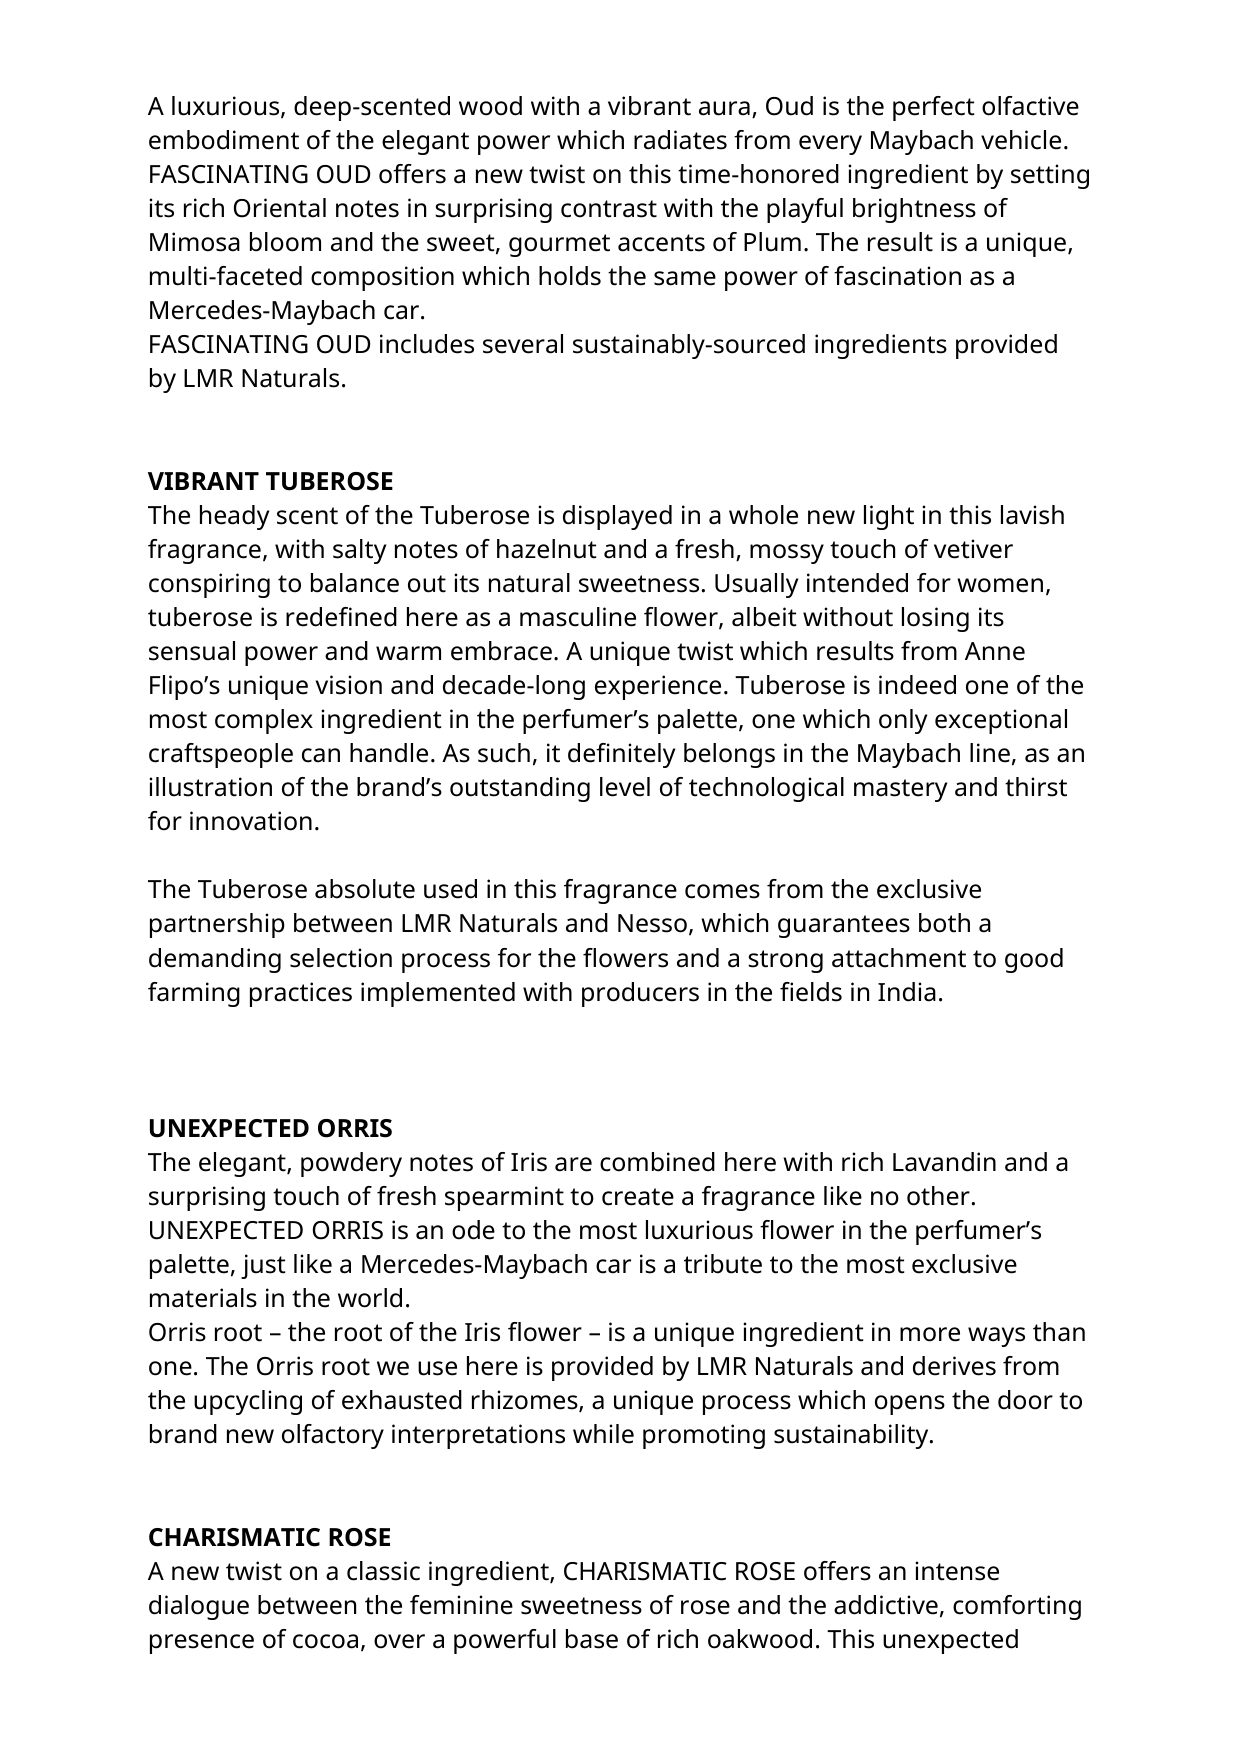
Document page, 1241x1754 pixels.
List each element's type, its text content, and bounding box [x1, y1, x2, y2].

text Orris root – the root of the Iris flower – is a unique ingredient in more ways than one. The Orris root we use here is provided by LMR Naturals and derives from the upcycling of exhausted rhizomes, a unique process which opens the door to brand new olfactory interpretations while promoting sustainability. [148, 1315, 1092, 1451]
text UNEXPECTED ORRIS [148, 1111, 1092, 1144]
text The Tuberose absolute used in this fragrance comes from the exclusive partnership between LMR Naturals and Nesso, which guarantees both a demanding selection process for the flowers and a strong attachment to good farming practices implemented with producers in the fields in India. [148, 872, 1092, 1008]
text CHARISMATIC ROSE [148, 1519, 1092, 1553]
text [148, 1553, 1092, 1656]
text FASCINATING OUD includes several sustainably-sourced ingredients provided by LMR Naturals. [148, 327, 1092, 395]
text The heady scent of the Tuberose is displayed in a whole new light in this lavish fragrance, with salty notes of hazelnut and a fresh, mossy touch of vetiver conspiring to balance out its natural sweetness. Usually intended for women, tuberose is redefined here as a masculine flower, albeit without losing its sensual power and warm embrace. A unique twist which results from Anne Flipo’s unique vision and decade-long experience. Tuberose is indeed one of the most complex ingredient in the perfumer’s palette, one which only exceptional craftspeople can handle. As such, it definitely belongs in the Maybach line, as an illustration of the brand’s outstanding level of technological mastery and thirst for innovation. [148, 497, 1092, 838]
text The elegant, powdery notes of Iris are combined here with rich Lavandin and a surprising touch of fresh spearmint to create a fragrance like no other. UNEXPECTED ORRIS is an ode to the most luxurious flower in the perfumer’s palette, just like a Mercedes-Maybach car is a tribute to the most exclusive materials in the world. [148, 1144, 1092, 1315]
text VIBRANT TUBEROSE [148, 463, 1092, 497]
text A luxurious, deep-scented wood with a vibrant aura, Oud is the perfect olfactive embodiment of the elegant power which radiates from every Maybach vehicle. FASCINATING OUD offers a new twist on this time-honored ingredient by setting its rich Oriental notes in surprising contrast with the playful brightness of Mimosa bloom and the sweet, gourmet accents of Plum. The result is a unique, multi-faceted composition which holds the same power of fascination as a Mercedes-Maybach car. [148, 89, 1092, 327]
